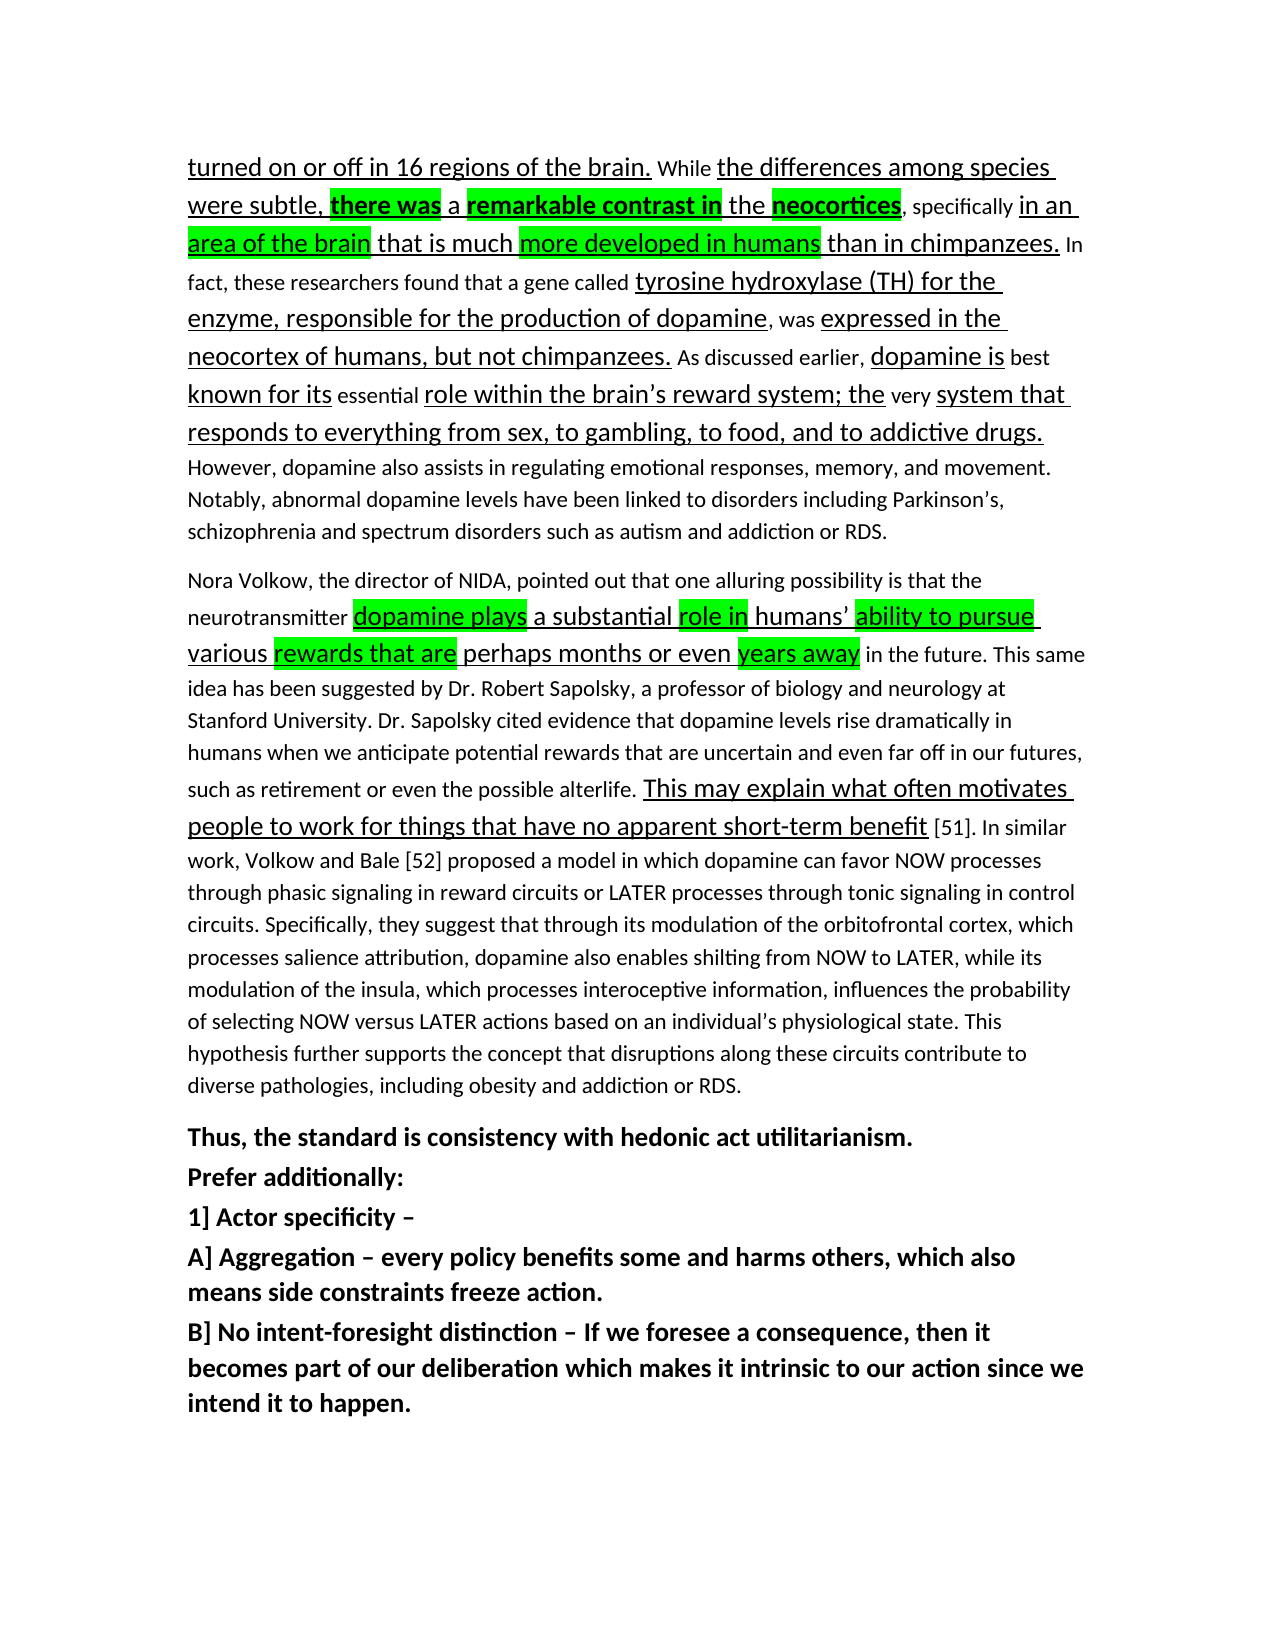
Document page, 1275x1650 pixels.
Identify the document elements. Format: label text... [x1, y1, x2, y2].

subtitle Prefer additionally: [187, 1160, 1087, 1193]
text Nora Volkow, the director of NIDA, pointed out that one alluring possibility is that the neurotransmitter dopamine plays a substantial role in humans’ ability to pursue various rewards that are perhaps months or even years away in the future. This same idea has been suggested by Dr. Robert Sapolsky, a professor of biology and neurology at Stanford University. Dr. Sapolsky cited evidence that dopamine levels rise dramatically in humans when we anticipate potential rewards that are uncertain and even far off in our futures, such as retirement or even the possible alterlife. This may explain what often motivates people to work for things that have no apparent short-term benefit [51]. In similar work, Volkow and Bale [52] proposed a model in which dopamine can favor NOW processes through phasic signaling in reward circuits or LATER processes through tonic signaling in control circuits. Specifically, they suggest that through its modulation of the orbitofrontal cortex, which processes salience attribution, dopamine also enables shilting from NOW to LATER, while its modulation of the insula, which processes interoceptive information, influences the probability of selecting NOW versus LATER actions based on an individual’s physiological state. This hypothesis further supports the concept that disruptions along these circuits contribute to diverse pathologies, including obesity and addiction or RDS. [187, 566, 1087, 1099]
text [187, 150, 1087, 545]
subtitle B] No intent-foresight distinction – If we foresee a consequence, then it becomes part of our deliberation which makes it intrinsic to our action since we intend it to happen. [187, 1315, 1087, 1419]
subtitle 1] Actor specificity – [187, 1200, 1087, 1233]
subtitle A] Aggregation – every policy benefits some and harms others, which also means side constraints freeze action. [187, 1240, 1087, 1308]
subtitle Thus, the standard is consistency with hedonic act utilitarianism. [187, 1120, 1087, 1153]
